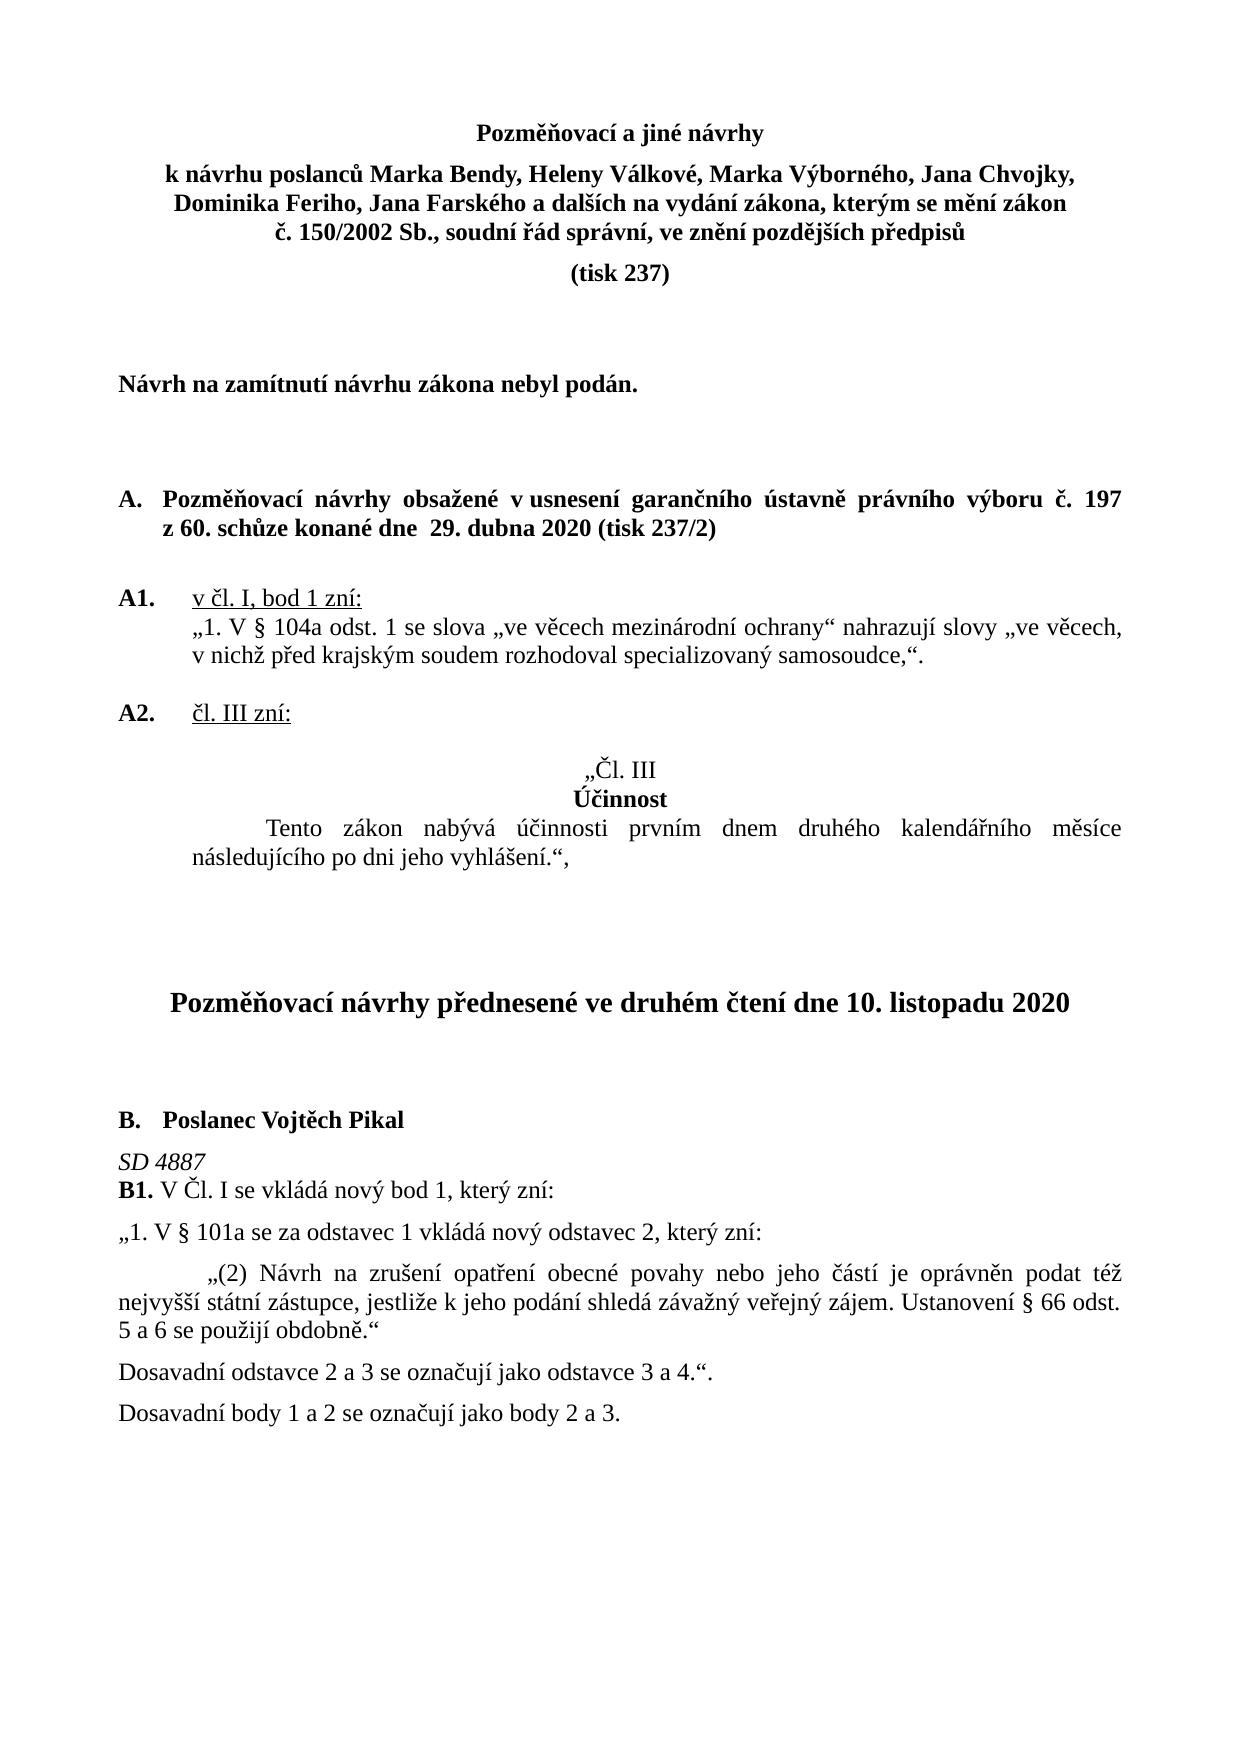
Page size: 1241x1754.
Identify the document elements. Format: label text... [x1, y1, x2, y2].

text Tento zákon nabývá účinnosti prvním dnem druhého kalendářního měsíce následujícího po dni jeho vyhlášení.“, [192, 813, 1122, 871]
text Dosavadní body 1 a 2 se označují jako body 2 a 3. [118, 1398, 1122, 1427]
text Poslanec Vojtěch Pikal [118, 1105, 1122, 1134]
text „1. V § 101a se za odstavec 1 vkládá nový odstavec 2, který zní: [118, 1217, 1122, 1245]
text (tisk 237) [118, 258, 1122, 287]
text Návrh na zamítnutí návrhu zákona nebyl podán. [118, 369, 1122, 398]
text „Čl. III [118, 756, 1122, 784]
text k návrhu poslanců Marka Bendy, Heleny Válkové, Marka Výborného, Jana Chvojky, Dominika Feriho, Jana Farského a dalších na vydání zákona, kterým se mění zákon č. 150/2002 Sb., soudní řád správní, ve znění pozdějších předpisů [118, 159, 1122, 246]
text Dosavadní odstavce 2 a 3 se označují jako odstavce 3 a 4.“. [118, 1357, 1122, 1385]
subtitle Pozměňovací návrhy přednesené ve druhém čtení dne 10. listopadu 2020 [118, 986, 1122, 1019]
text Účinnost [118, 784, 1122, 813]
text SD 4887 [118, 1147, 1122, 1175]
text „(2) Návrh na zrušení opatření obecné povahy nebo jeho částí je oprávněn podat též nejvyšší státní zástupce, jestliže k jeho podání shledá závažný veřejný zájem. Ustanovení § 66 odst. 5 a 6 se použijí obdobně.“ [118, 1258, 1122, 1344]
text A2. čl. III zní: [118, 698, 1122, 727]
text „1. V § 104a odst. 1 se slova „ve věcech mezinárodní ochrany“ nahrazují slovy „ve věcech, v nichž před krajským soudem rozhodoval specializovaný samosoudce,“. [192, 612, 1122, 669]
text Pozměňovací a jiné návrhy [118, 118, 1122, 147]
list A1. v čl. I, bod 1 zní: [118, 583, 1122, 612]
text Pozměňovací návrhy obsažené v usnesení garančního ústavně právního výboru č. 197 z 60. schůze konané dne 29. dubna 2020 (tisk 237/2) [118, 484, 1122, 542]
text B1. V Čl. I se vkládá nový bod 1, který zní: [118, 1175, 1122, 1204]
